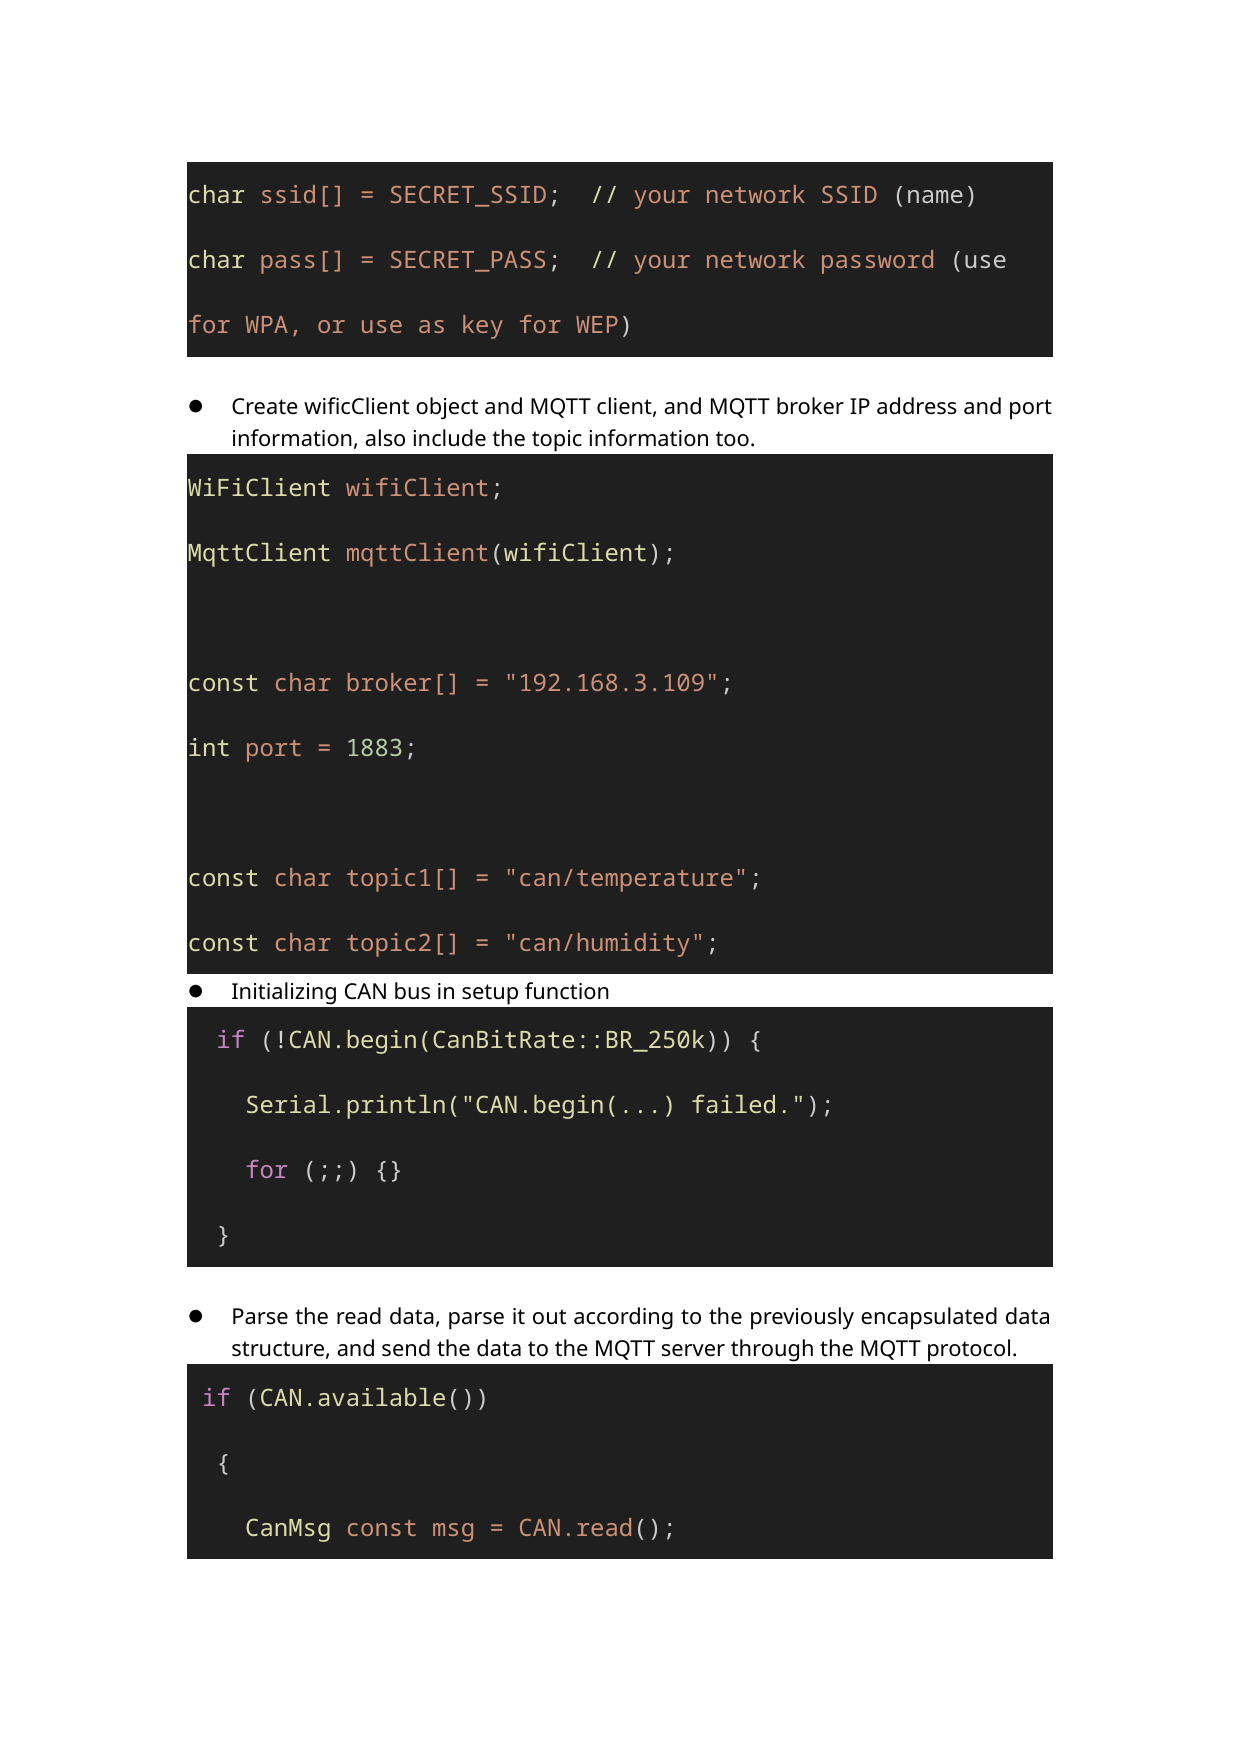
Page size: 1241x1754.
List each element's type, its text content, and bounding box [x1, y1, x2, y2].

text char pass[] = SECRET_PASS; // your network password (use for WPA, or use as key for WEP) [187, 227, 1053, 357]
list Parse the read data, parse it out according to the previously encapsulated data structure, and send the data to the MQTT server through the MQTT protocol. [187, 1299, 1053, 1364]
text for (;;) {} [187, 1137, 1053, 1202]
text WiFiClient wifiClient; [187, 454, 1053, 519]
text char ssid[] = SECRET_SSID; // your network SSID (name) [187, 162, 1053, 227]
text if (!CAN.begin(CanBitRate::BR_250k)) { [187, 1007, 1053, 1072]
text const char topic2[] = "can/humidity"; [187, 909, 1053, 974]
text const char broker[] = "192.168.3.109"; [187, 649, 1053, 714]
text { [187, 1429, 1053, 1494]
list Create wificClient object and MQTT client, and MQTT broker IP address and port information, also include the topic information too. [187, 389, 1053, 454]
list Initializing CAN bus in setup function [187, 974, 1053, 1007]
text } [187, 1202, 1053, 1267]
text int port = 1883; [187, 714, 1053, 779]
text const char topic1[] = "can/temperature"; [187, 844, 1053, 909]
text CanMsg const msg = CAN.read(); [187, 1494, 1053, 1559]
text Serial.println("CAN.begin(...) failed."); [187, 1072, 1053, 1137]
text if (CAN.available()) [187, 1364, 1053, 1429]
text MqttClient mqttClient(wifiClient); [187, 519, 1053, 584]
